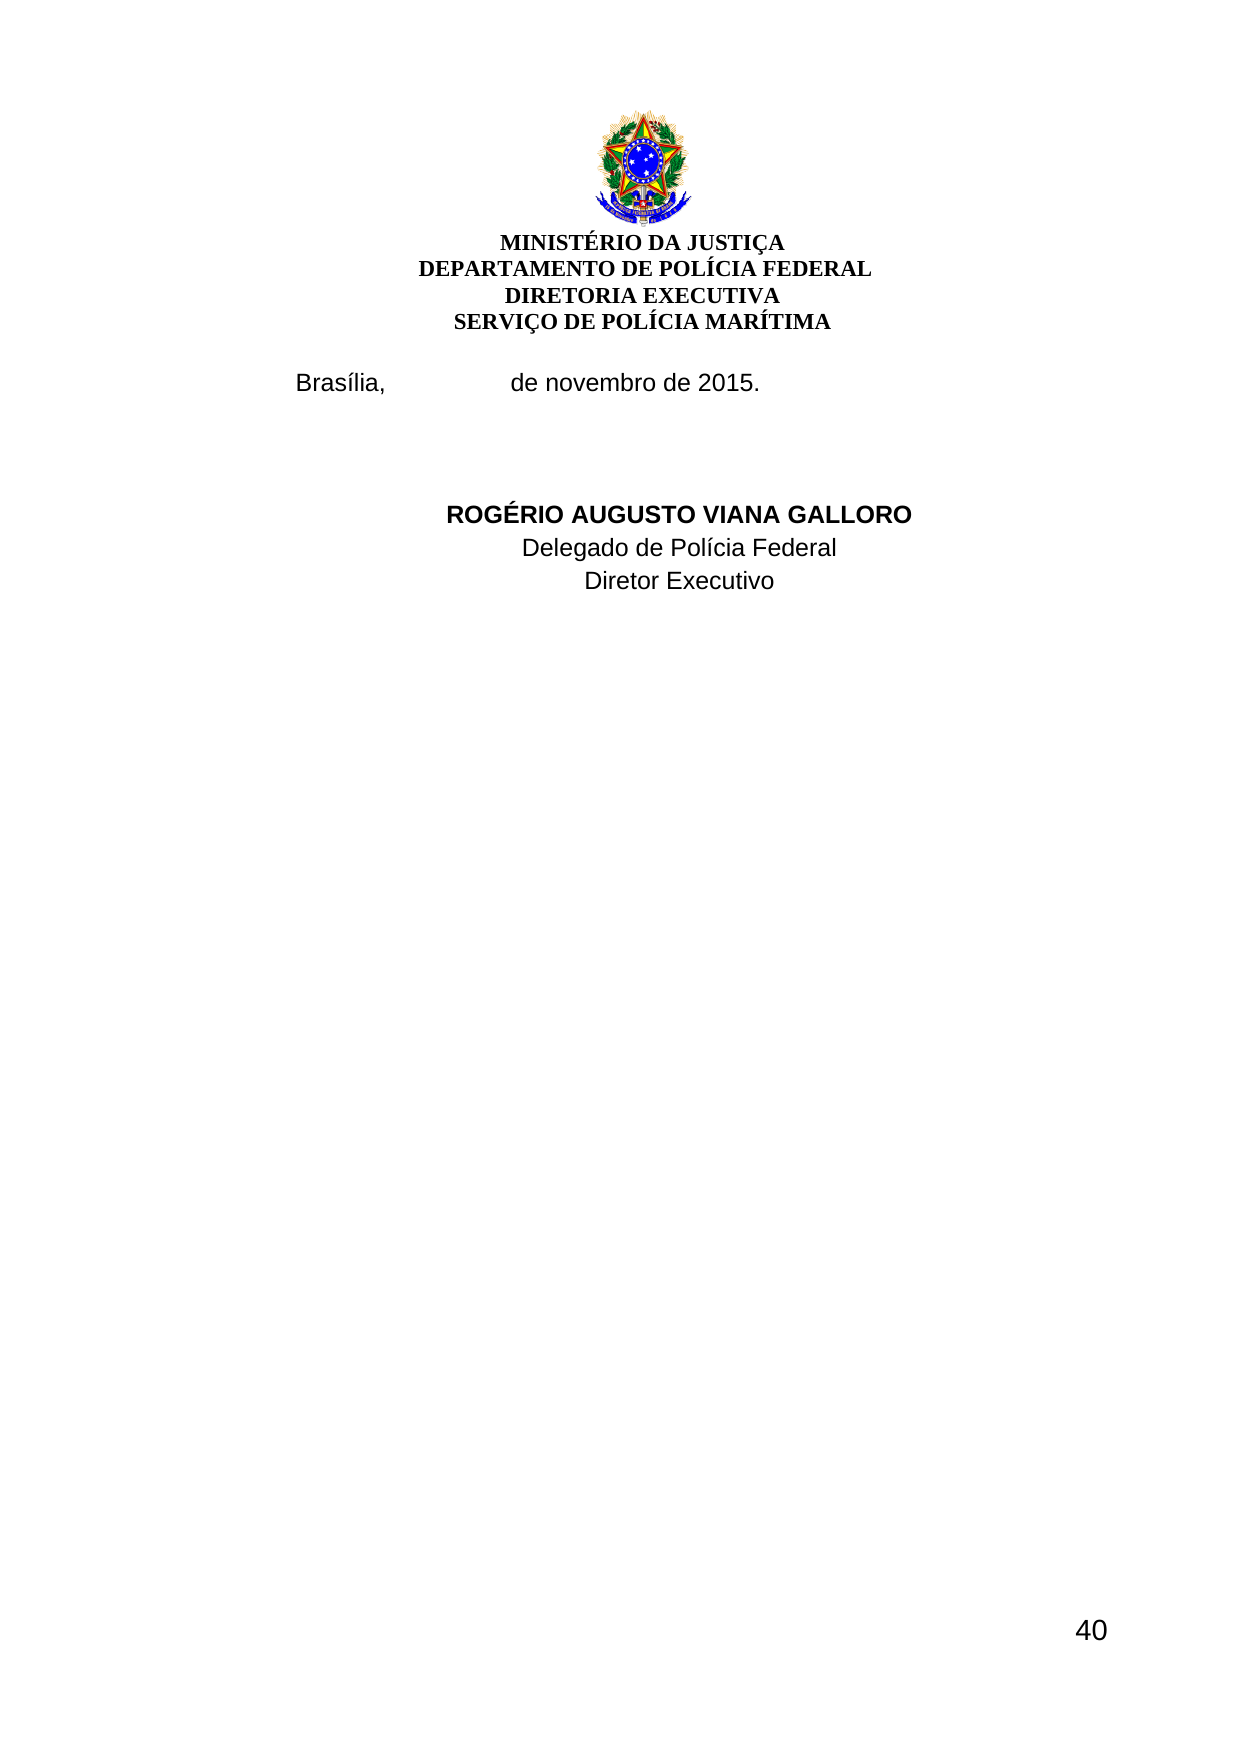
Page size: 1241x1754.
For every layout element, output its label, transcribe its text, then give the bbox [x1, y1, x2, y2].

text Brasília, de novembro de 2015. [251, 368, 1107, 396]
text Delegado de Polícia Federal [251, 533, 1107, 561]
text Diretor Executivo [251, 566, 1107, 594]
text ROGÉRIO AUGUSTO VIANA GALLORO [251, 500, 1107, 528]
